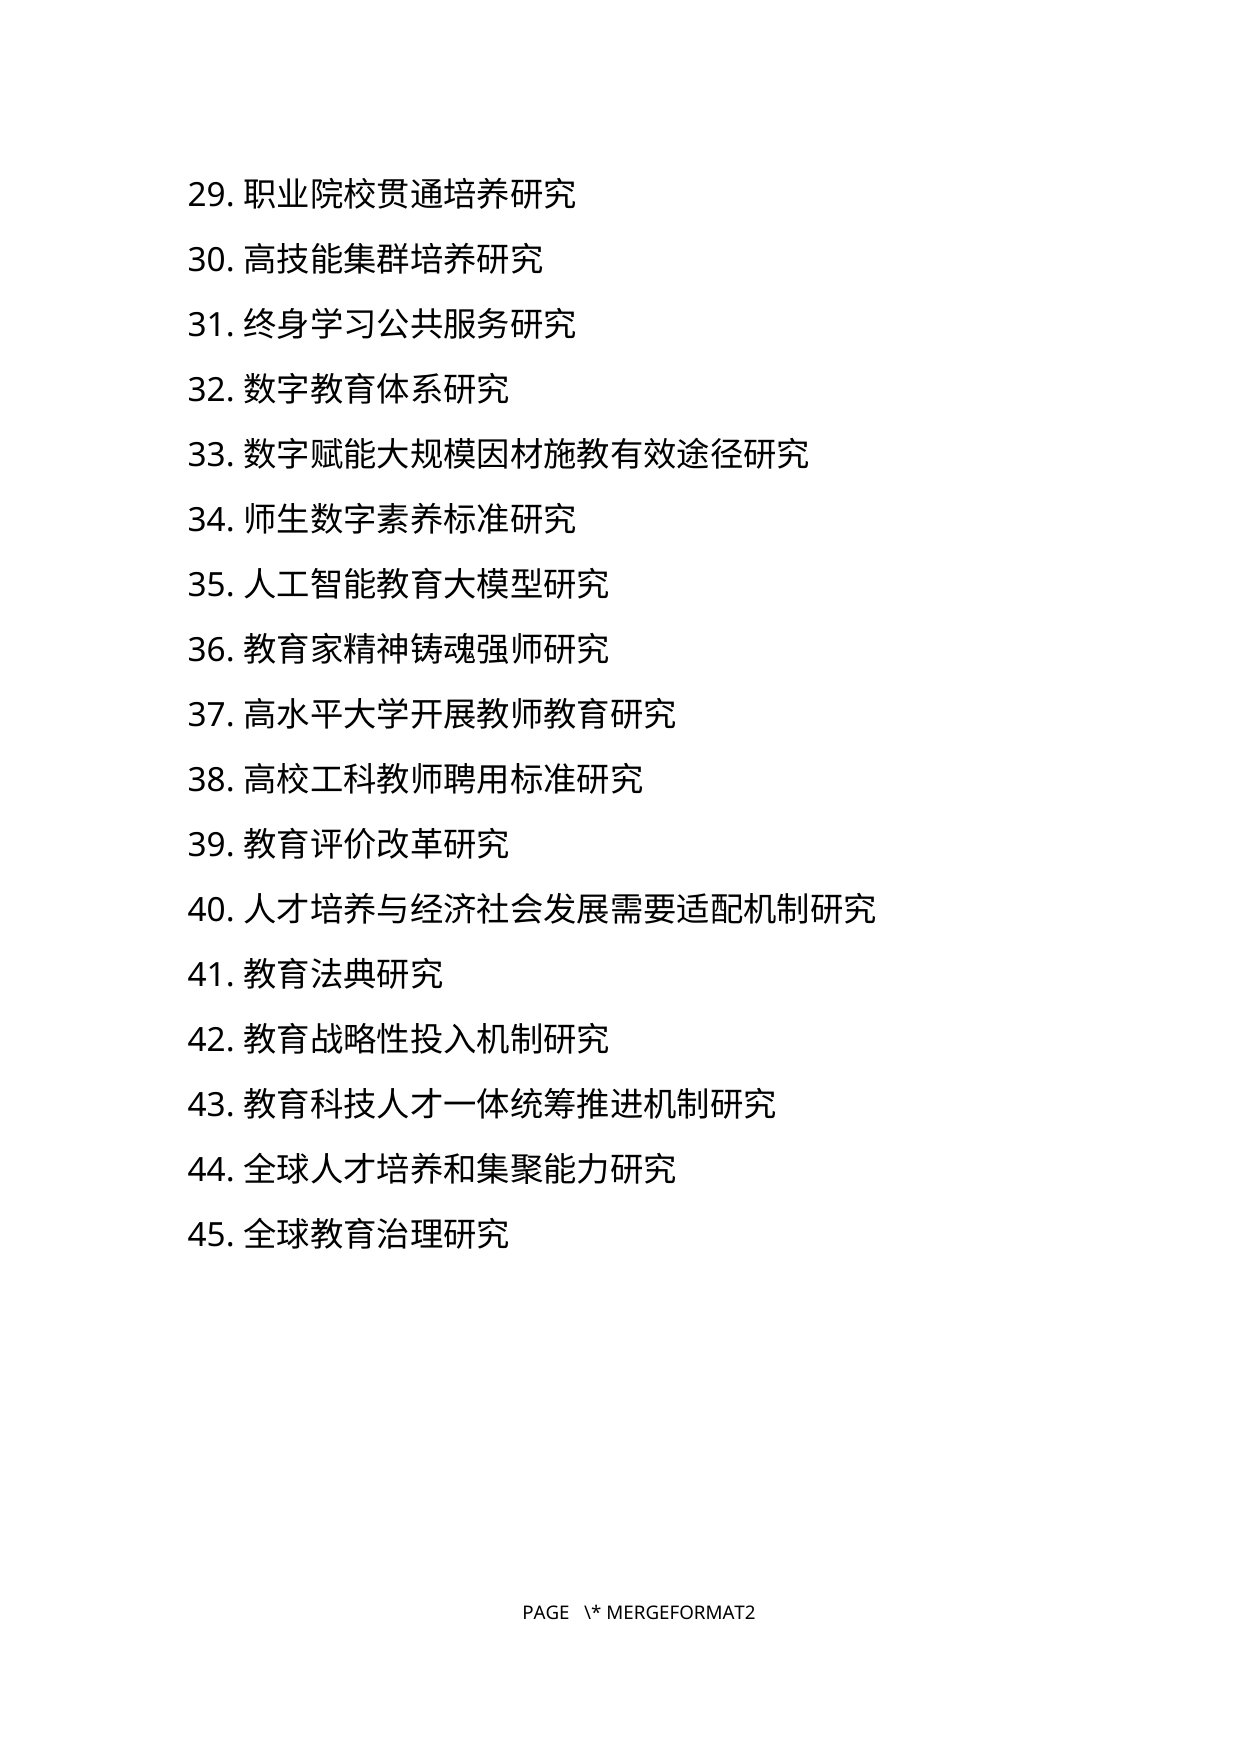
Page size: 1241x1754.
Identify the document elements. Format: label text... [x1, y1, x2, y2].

list 职业院校贯通培养研究 [187, 160, 1053, 225]
list 教育家精神铸魂强师研究 [187, 615, 1053, 680]
list 数字赋能大规模因材施教有效途径研究 [187, 420, 1053, 485]
list 师生数字素养标准研究 [187, 485, 1053, 550]
list 教育战略性投入机制研究 [187, 1005, 1053, 1070]
list 高校工科教师聘用标准研究 [187, 745, 1053, 810]
list 教育科技人才一体统筹推进机制研究 [187, 1070, 1053, 1135]
list 人工智能教育大模型研究 [187, 550, 1053, 615]
list 全球人才培养和集聚能力研究 [187, 1135, 1053, 1200]
list 数字教育体系研究 [187, 355, 1053, 420]
list 高技能集群培养研究 [187, 225, 1053, 290]
list 教育法典研究 [187, 940, 1053, 1005]
list 教育评价改革研究 [187, 810, 1053, 875]
list 全球教育治理研究 [187, 1200, 1053, 1265]
list 人才培养与经济社会发展需要适配机制研究 [187, 875, 1053, 940]
list 高水平大学开展教师教育研究 [187, 680, 1053, 745]
list 终身学习公共服务研究 [187, 290, 1053, 355]
